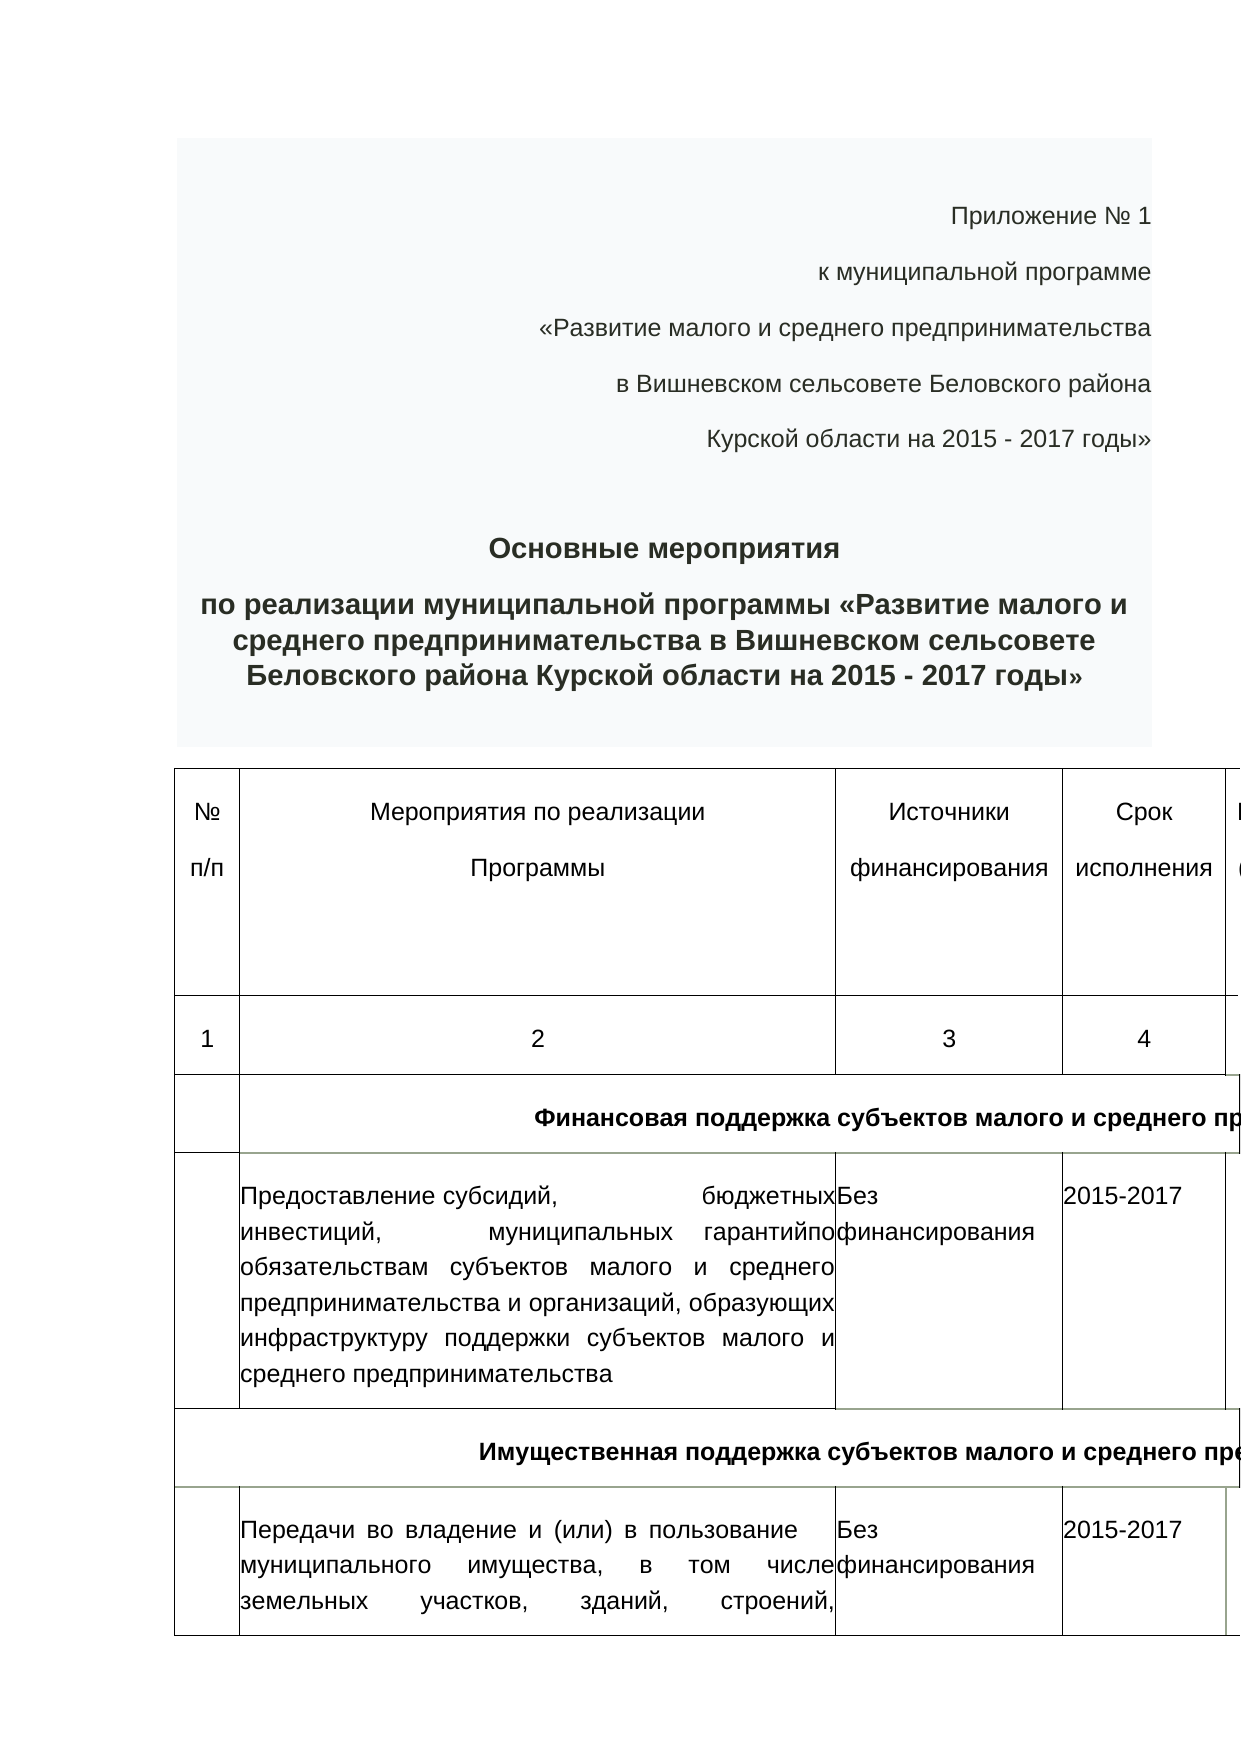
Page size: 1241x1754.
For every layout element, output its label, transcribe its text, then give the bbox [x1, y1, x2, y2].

text «Развитие малого и среднего предпринимательства [177, 306, 1152, 341]
table_header Срок исполнения [1063, 769, 1225, 995]
table_cell [175, 1153, 239, 1408]
text к муниципальной программе [177, 250, 1152, 286]
text в Вишневском сельсовете Беловского района [177, 362, 1152, 397]
table_cell Предоставление субсидий, бюджетных инвестиций, муниципальных гарантийпо обязательствам субъектов малого и среднего предпринимательства и организаций, образующих инфраструктуру поддержки субъектов малого и среднего предпринимательства [240, 1154, 835, 1408]
table_cell [1227, 1488, 1240, 1635]
table_cell 5 [1226, 995, 1240, 1073]
table_header Мероприятия по реализации Программы [240, 769, 835, 995]
table_header Источники финансирования [836, 769, 1062, 995]
text Основные мероприятия [177, 529, 1152, 565]
table_cell Без финансирования [836, 1154, 1062, 1408]
table_cell 2 [240, 996, 835, 1073]
table_cell 2015-2017 [1063, 1154, 1225, 1408]
table_cell Без финансирования [836, 1488, 1062, 1635]
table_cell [240, 1488, 835, 1635]
text по реализации муниципальной программы «Развитие малого и среднего предпринимательства в Вишневском сельсовете Беловского района Курской области на 2015 - 2017 годы» [177, 585, 1152, 692]
text Приложение № 1 [177, 194, 1152, 230]
table_header № п/п [175, 769, 239, 995]
table_cell 1 [175, 996, 239, 1073]
table_cell Финансовая поддержка субъектов малого и среднего предпринимательства [240, 1075, 1239, 1152]
table_header Всего (руб.) [1226, 769, 1240, 995]
table_cell Имущественная поддержка субъектов малого и среднего предпринимательства [175, 1409, 1239, 1486]
text Курской области на 2015 - 2017 годы» [177, 418, 1152, 453]
table_cell [175, 1488, 239, 1635]
table_cell [1226, 1154, 1240, 1408]
table_cell 3 [836, 996, 1062, 1073]
table_cell [175, 1075, 239, 1152]
table_cell 4 [1063, 996, 1225, 1073]
table_cell 2015-2017 [1063, 1488, 1225, 1635]
